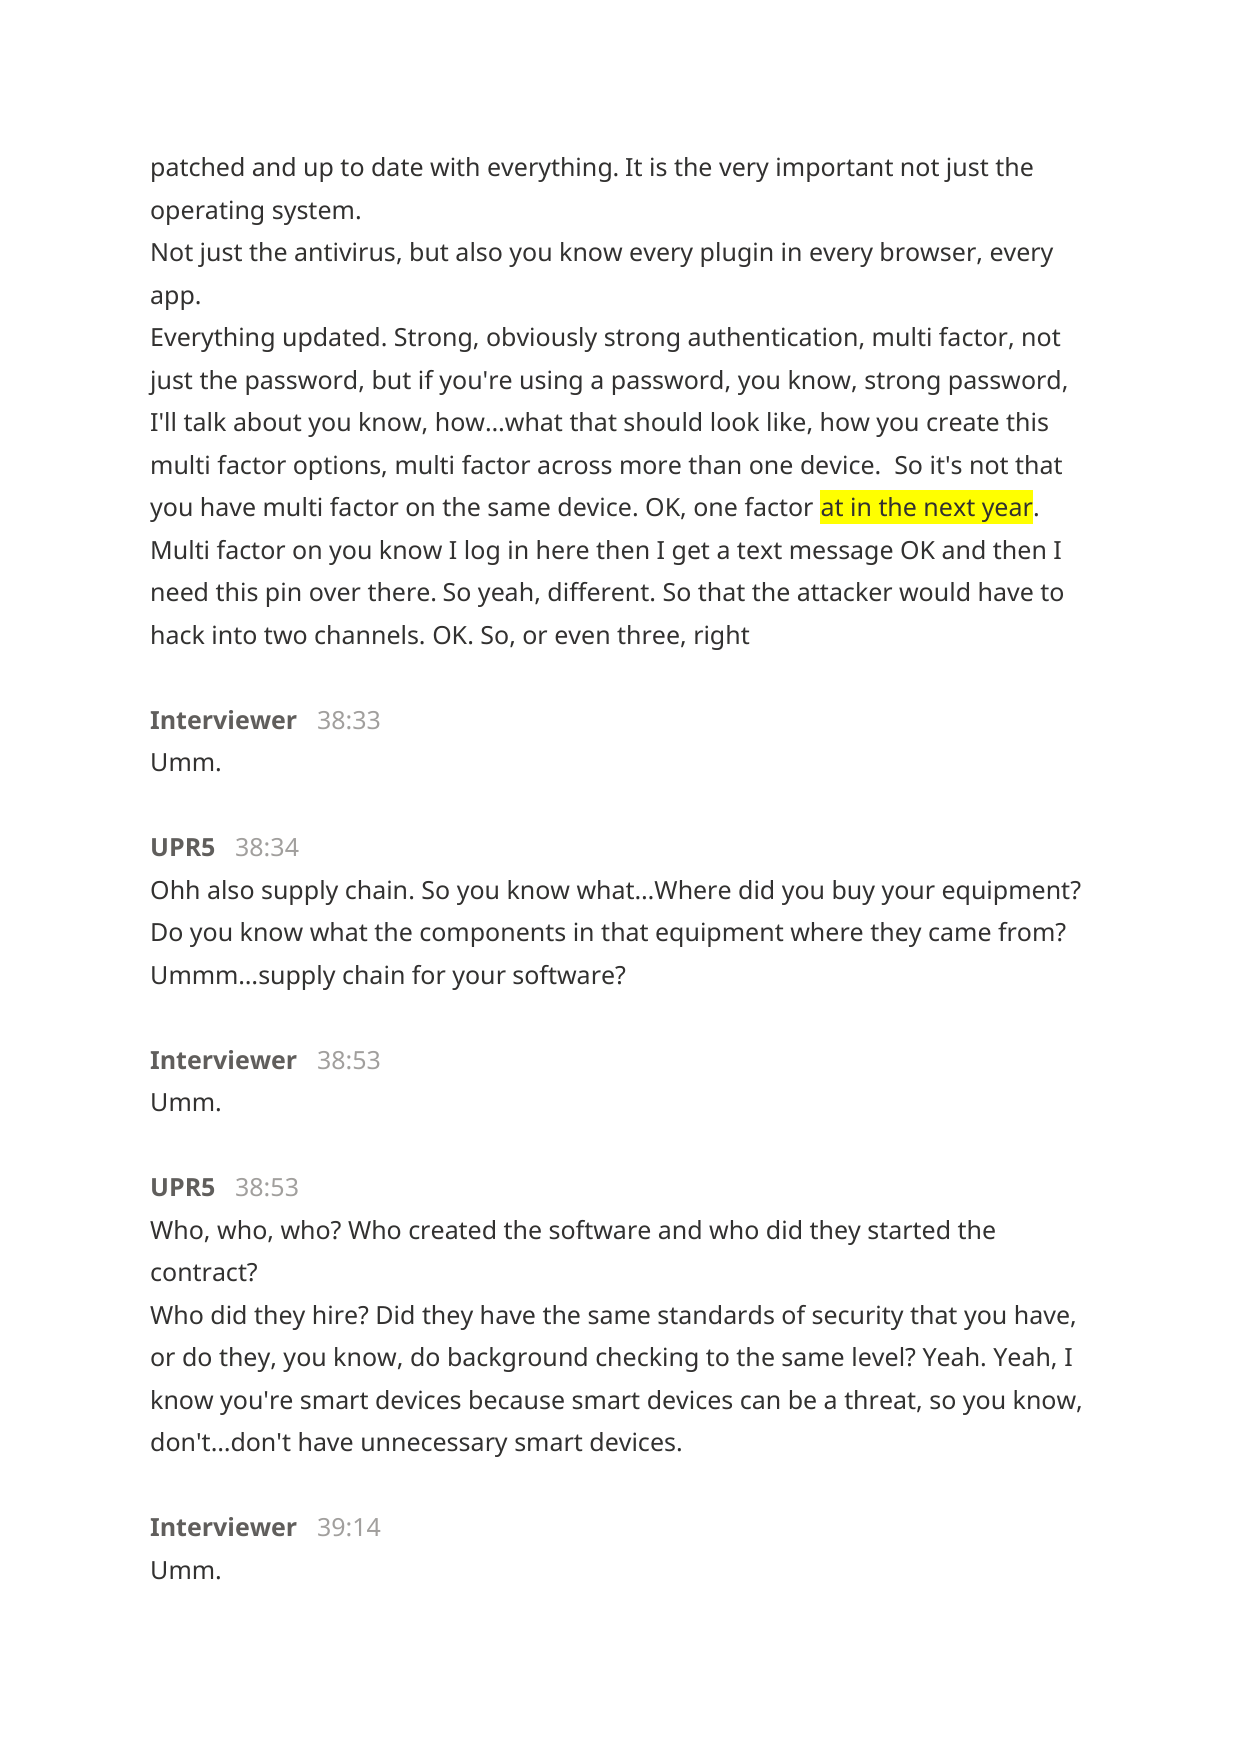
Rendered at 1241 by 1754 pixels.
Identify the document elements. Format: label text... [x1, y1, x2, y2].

text Interviewer 38:33 Umm. [150, 660, 1090, 779]
text UPR5 38:34 Ohh also supply chain. So you know what…Where did you buy your equipment? Do you know what the components in that equipment where they came from? Ummm…supply chain for your software? [150, 787, 1090, 992]
text Interviewer 38:53 Umm. [150, 1000, 1090, 1119]
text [150, 150, 1090, 652]
text UPR5 38:53 Who, who, who? Who created the software and who did they started the contract? Who did they hire? Did they have the same standards of security that you have, or do they, you know, do background checking to the same level? Yeah. Yeah, I know you're smart devices because smart devices can be a threat, so you know, don't…don't have unnecessary smart devices. [150, 1127, 1090, 1459]
text Interviewer 39:14 Umm. [150, 1467, 1090, 1587]
